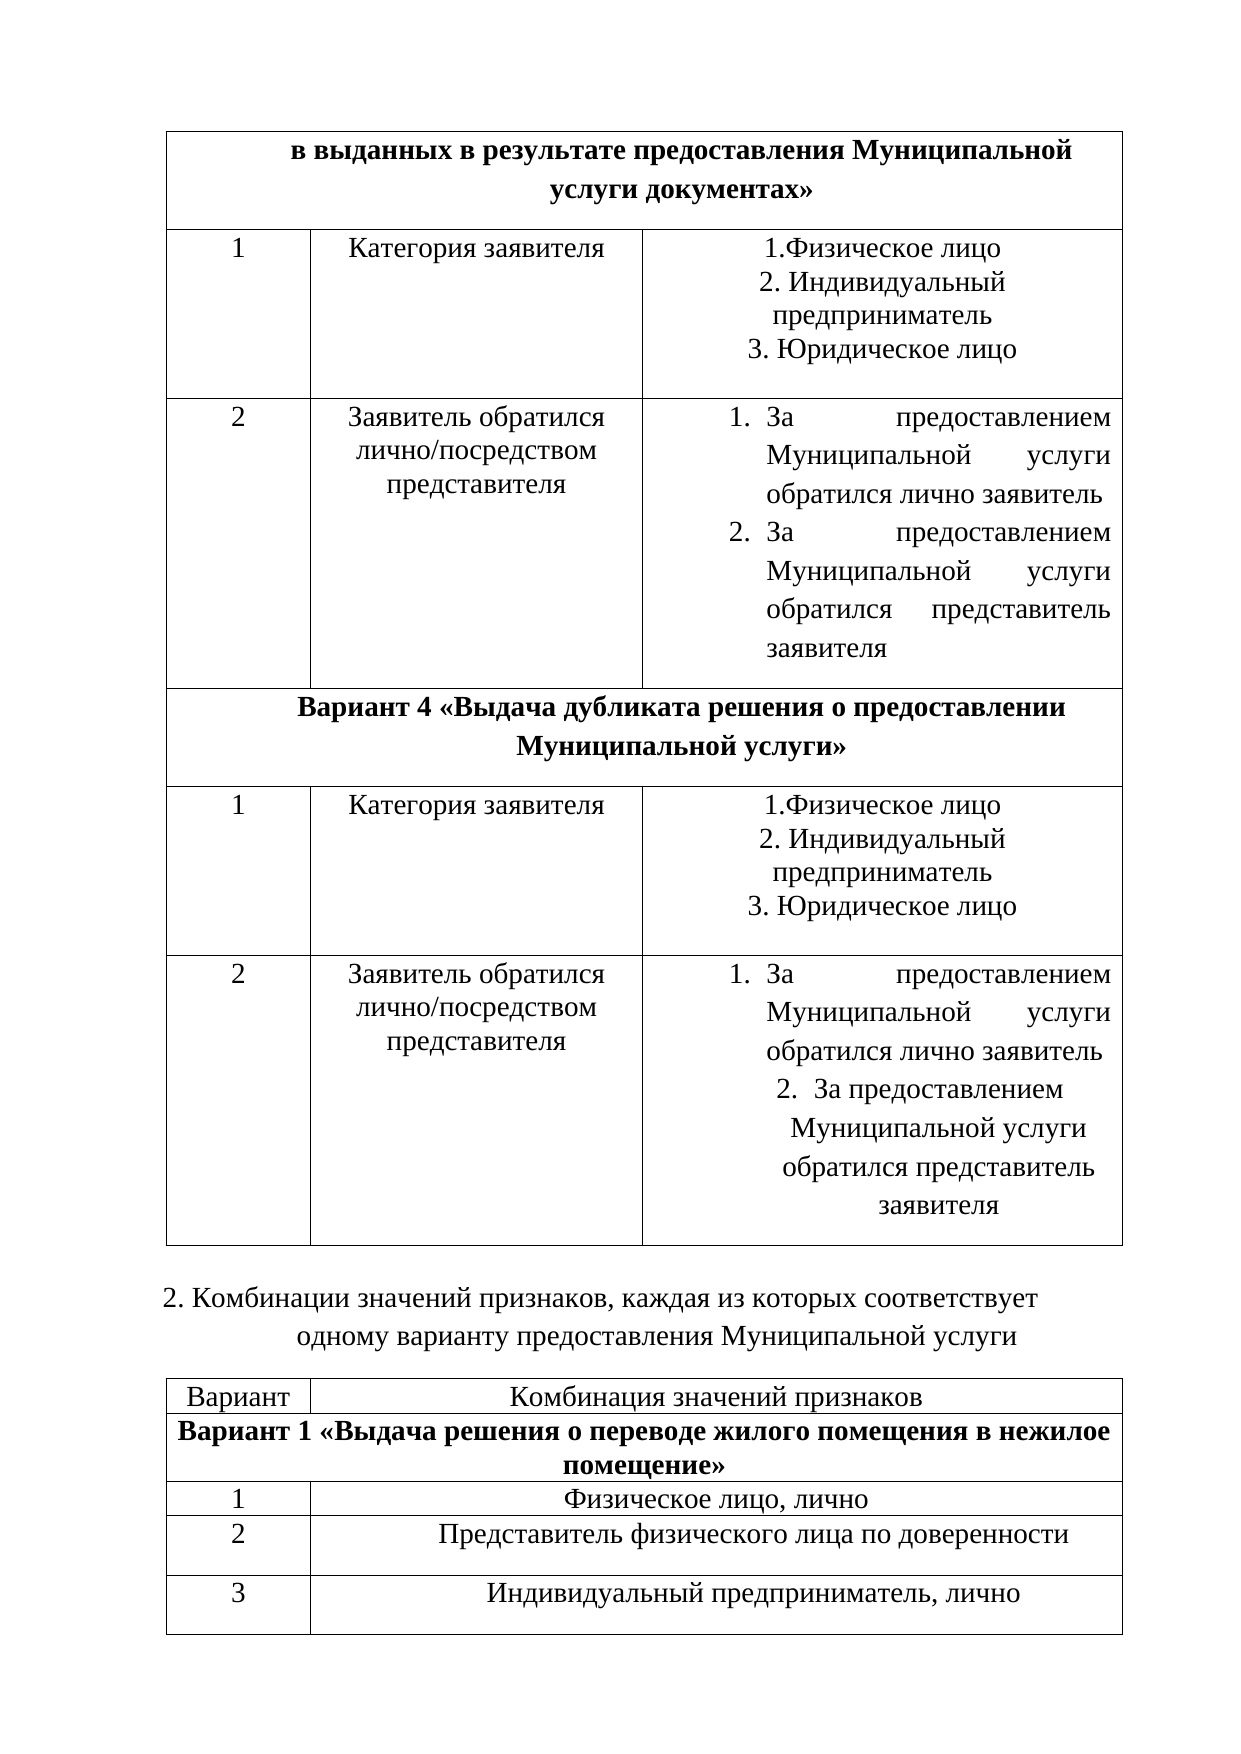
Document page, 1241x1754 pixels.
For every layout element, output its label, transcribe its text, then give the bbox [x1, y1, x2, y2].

table_header Вариант [167, 1379, 310, 1412]
table_cell Вариант 1 «Выдача решения о переводе жилого помещения в нежилое помещение» [167, 1414, 1122, 1481]
table_cell Категория заявителя [311, 230, 642, 398]
table_cell 1 [167, 787, 310, 955]
list 2. Комбинации значений признаков, каждая из которых соответствует [162, 1280, 1152, 1313]
table_cell Представитель физического лица по доверенности [311, 1516, 1122, 1574]
table_cell Заявитель обратился лично/посредством представителя [311, 956, 642, 1245]
table_cell 2 [167, 1516, 310, 1574]
table_header Комбинация значений признаков [311, 1379, 1122, 1412]
table_cell 1.Физическое лицо 2. Индивидуальный предприниматель 3. Юридическое лицо [643, 787, 1122, 955]
table_cell Категория заявителя [311, 787, 642, 955]
table_cell 1 [167, 1482, 310, 1515]
table_cell 2 [167, 399, 310, 688]
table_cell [167, 132, 1122, 229]
table_cell Индивидуальный предприниматель, лично [311, 1576, 1122, 1634]
table_cell 1 [167, 230, 310, 398]
table_cell За предоставлением Муниципальной услуги обратился лично заявитель За предоставлением Муниципальной услуги обратился представитель заявителя [643, 956, 1122, 1245]
table_cell Физическое лицо, лично [311, 1482, 1122, 1515]
table_cell 2 [167, 956, 310, 1245]
table_cell 3 [167, 1576, 310, 1634]
table_cell 1.Физическое лицо 2. Индивидуальный предприниматель 3. Юридическое лицо [643, 230, 1122, 398]
table_cell За предоставлением Муниципальной услуги обратился лично заявитель За предоставлением Муниципальной услуги обратился представитель заявителя [643, 399, 1122, 688]
table_cell Заявитель обратился лично/посредством представителя [311, 399, 642, 688]
table_cell Вариант 4 «Выдача дубликата решения о предоставлении Муниципальной услуги» [167, 689, 1122, 786]
list одному варианту предоставления Муниципальной услуги [162, 1318, 1152, 1352]
